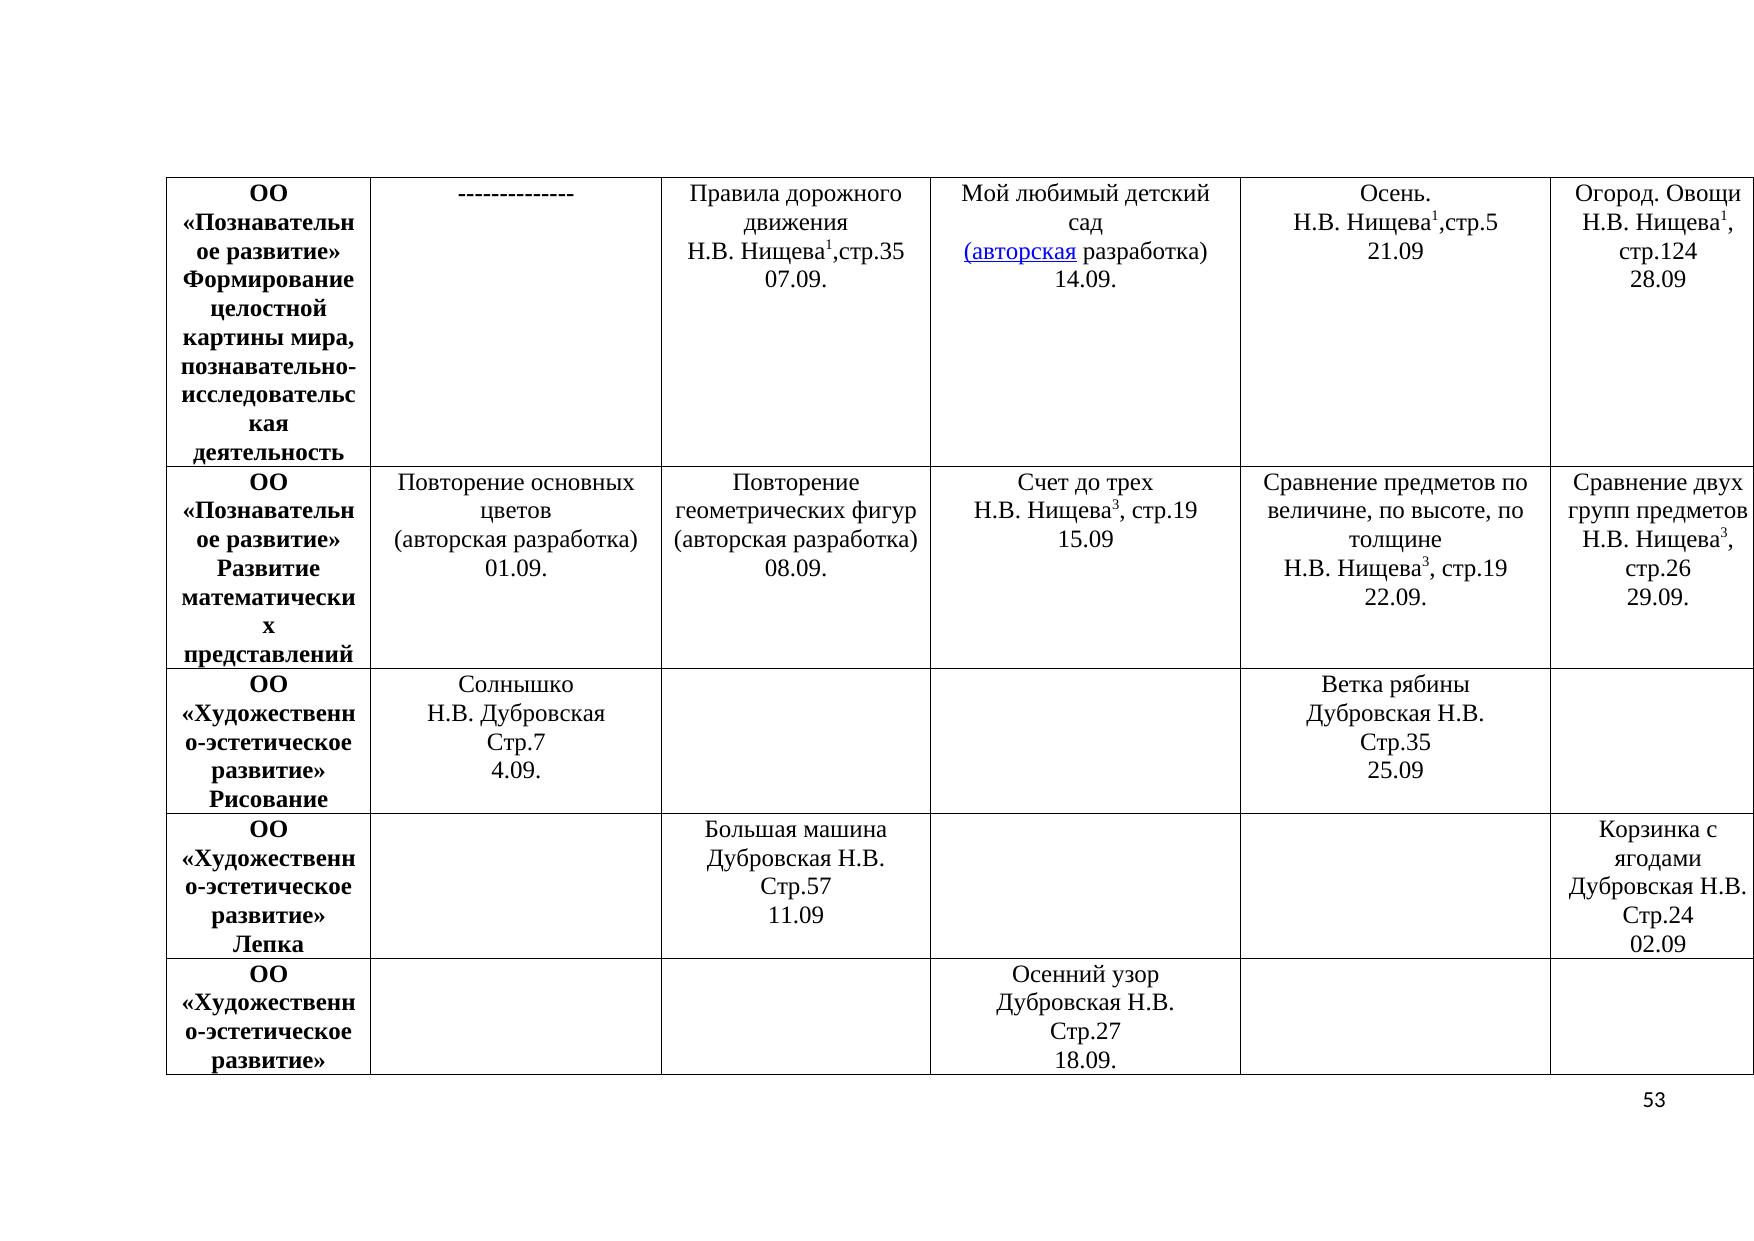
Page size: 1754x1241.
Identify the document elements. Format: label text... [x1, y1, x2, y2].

table_cell Ветка рябины Дубровская Н.В. Стр.35 25.09 [1241, 669, 1550, 813]
table_cell [1241, 814, 1550, 958]
table_cell [1551, 959, 1753, 1074]
table_cell Сравнение предметов по величине, по высоте, по толщине Н.В. Нищева3, стр.19 22.09. [1241, 467, 1550, 668]
table_cell -------------- [371, 178, 661, 466]
table_cell [931, 814, 1240, 958]
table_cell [931, 959, 1240, 1074]
table_cell ОО «Познавательное развитие» Формирование целостной картины мира, познавательно-исследовательская деятельность [167, 178, 370, 466]
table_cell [167, 959, 370, 1074]
table_cell Сравнение двух групп предметов Н.В. Нищева3, стр.26 29.09. [1551, 467, 1753, 668]
table_cell ОО «Художественно-эстетическое развитие» Лепка [167, 814, 370, 958]
table_cell Правила дорожного движения Н.В. Нищева1,стр.35 07.09. [662, 178, 930, 466]
table_cell [371, 814, 661, 958]
table_cell [1551, 669, 1753, 813]
table_cell Счет до трех Н.В. Нищева3, стр.19 15.09 [931, 467, 1240, 668]
table_cell Солнышко Н.В. Дубровская Стр.7 4.09. [371, 669, 661, 813]
table_cell Мой любимый детский сад (авторская разработка) 14.09. [931, 178, 1240, 466]
table_cell [662, 669, 930, 813]
table_cell Повторение геометрических фигур (авторская разработка) 08.09. [662, 467, 930, 668]
table_cell Повторение основных цветов (авторская разработка) 01.09. [371, 467, 661, 668]
table_cell [1241, 959, 1550, 1074]
table_cell Осень. Н.В. Нищева1,стр.5 21.09 [1241, 178, 1550, 466]
table_cell Корзинка с ягодами Дубровская Н.В. Стр.24 02.09 [1551, 814, 1753, 958]
table_cell Большая машина Дубровская Н.В. Стр.57 11.09 [662, 814, 930, 958]
table_cell ОО «Художественно-эстетическое развитие» Рисование [167, 669, 370, 813]
table_cell [371, 959, 661, 1074]
table_cell [662, 959, 930, 1074]
table_cell ОО «Познавательное развитие» Развитие математических представлений [167, 467, 370, 668]
table_cell Огород. Овощи Н.В. Нищева1, стр.124 28.09 [1551, 178, 1753, 466]
table_cell [931, 669, 1240, 813]
